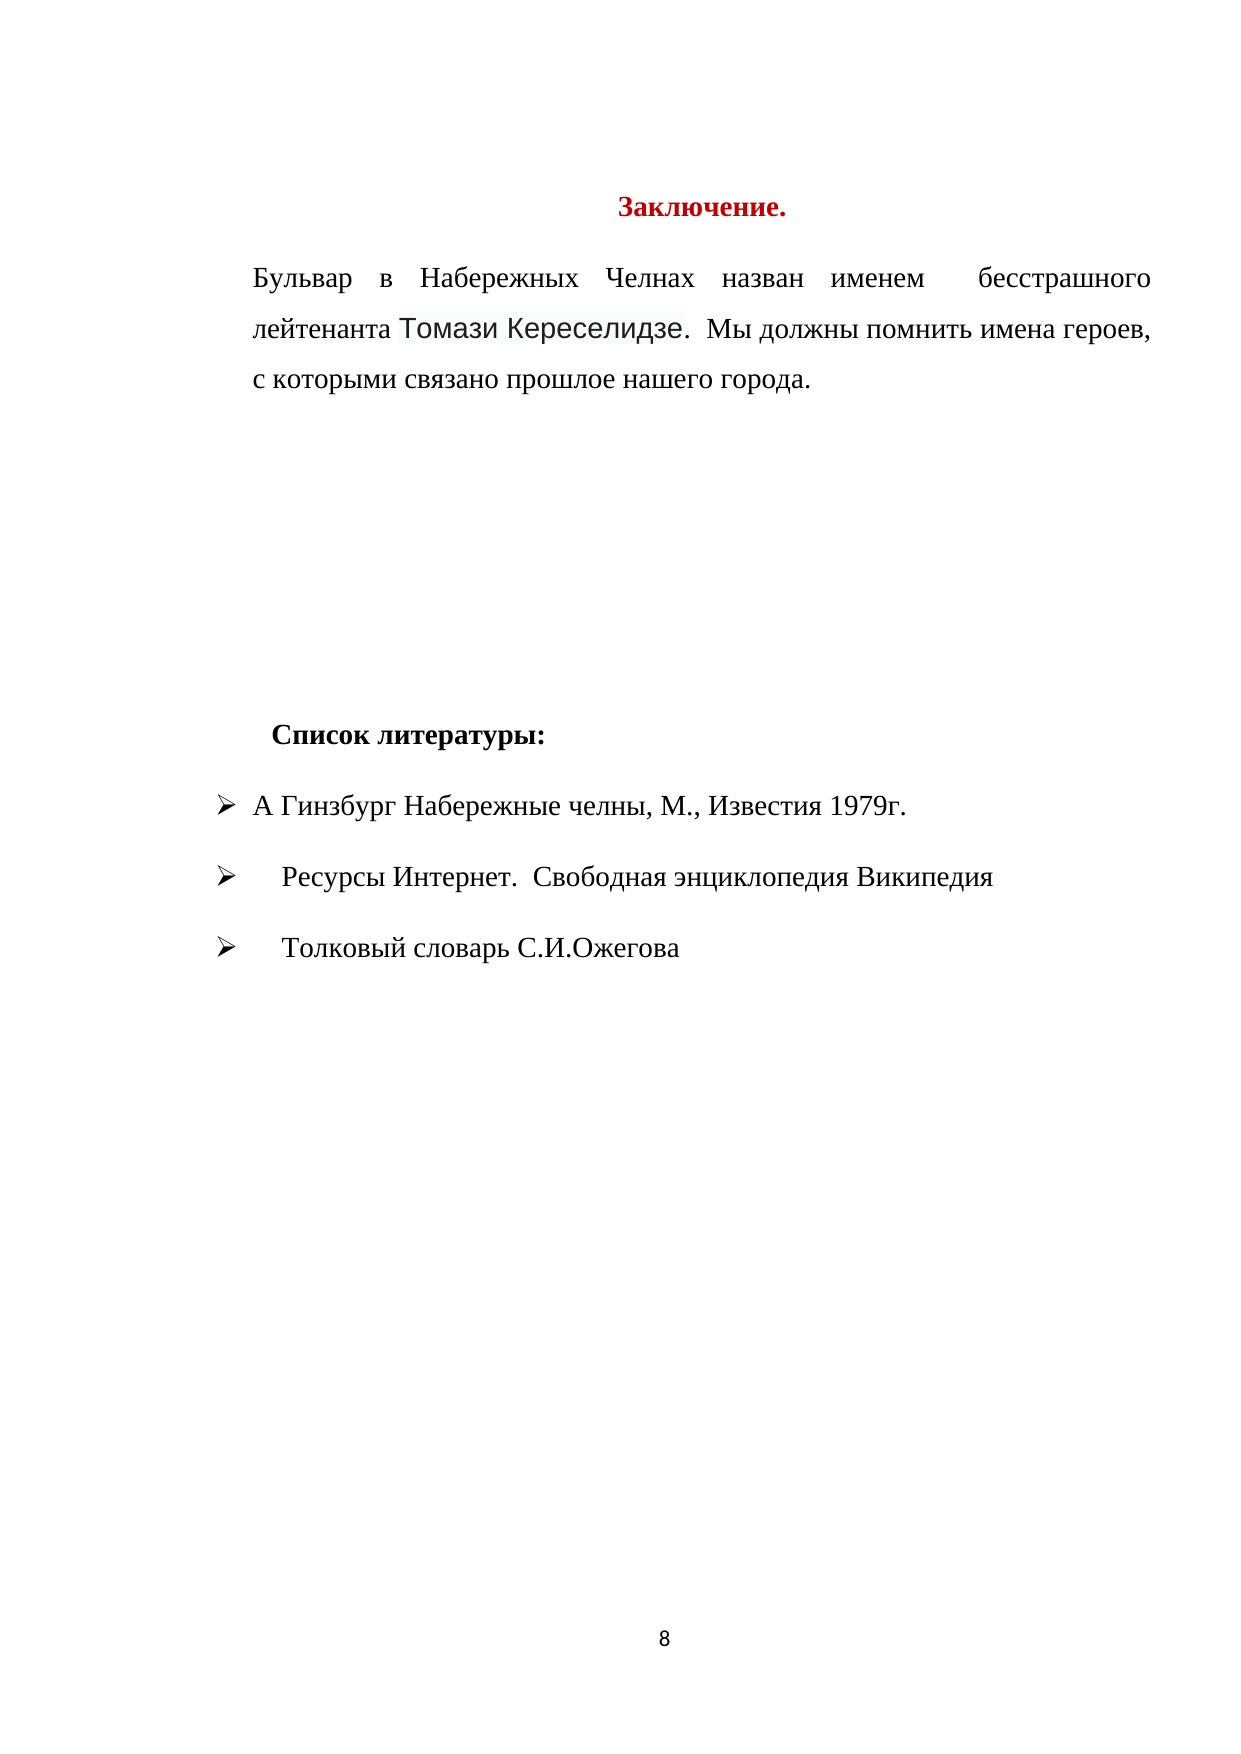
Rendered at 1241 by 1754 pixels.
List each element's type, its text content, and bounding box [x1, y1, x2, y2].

list Ресурсы Интернет. Свободная энциклопедия Википедия [215, 859, 1152, 893]
text Заключение. [252, 189, 1152, 223]
list Толковый словарь С.И.Ожегова [215, 931, 1152, 964]
text Бульвар в Набережных Челнах назван именем бесстрашного лейтенанта Томази Кереселидзе. Мы должны помнить имена героев, с которыми связано прошлое нашего города. [252, 260, 1152, 395]
list А Гинзбург Набережные челны, М., Известия 1979г. [215, 788, 1152, 822]
text Список литературы: [177, 717, 1152, 750]
